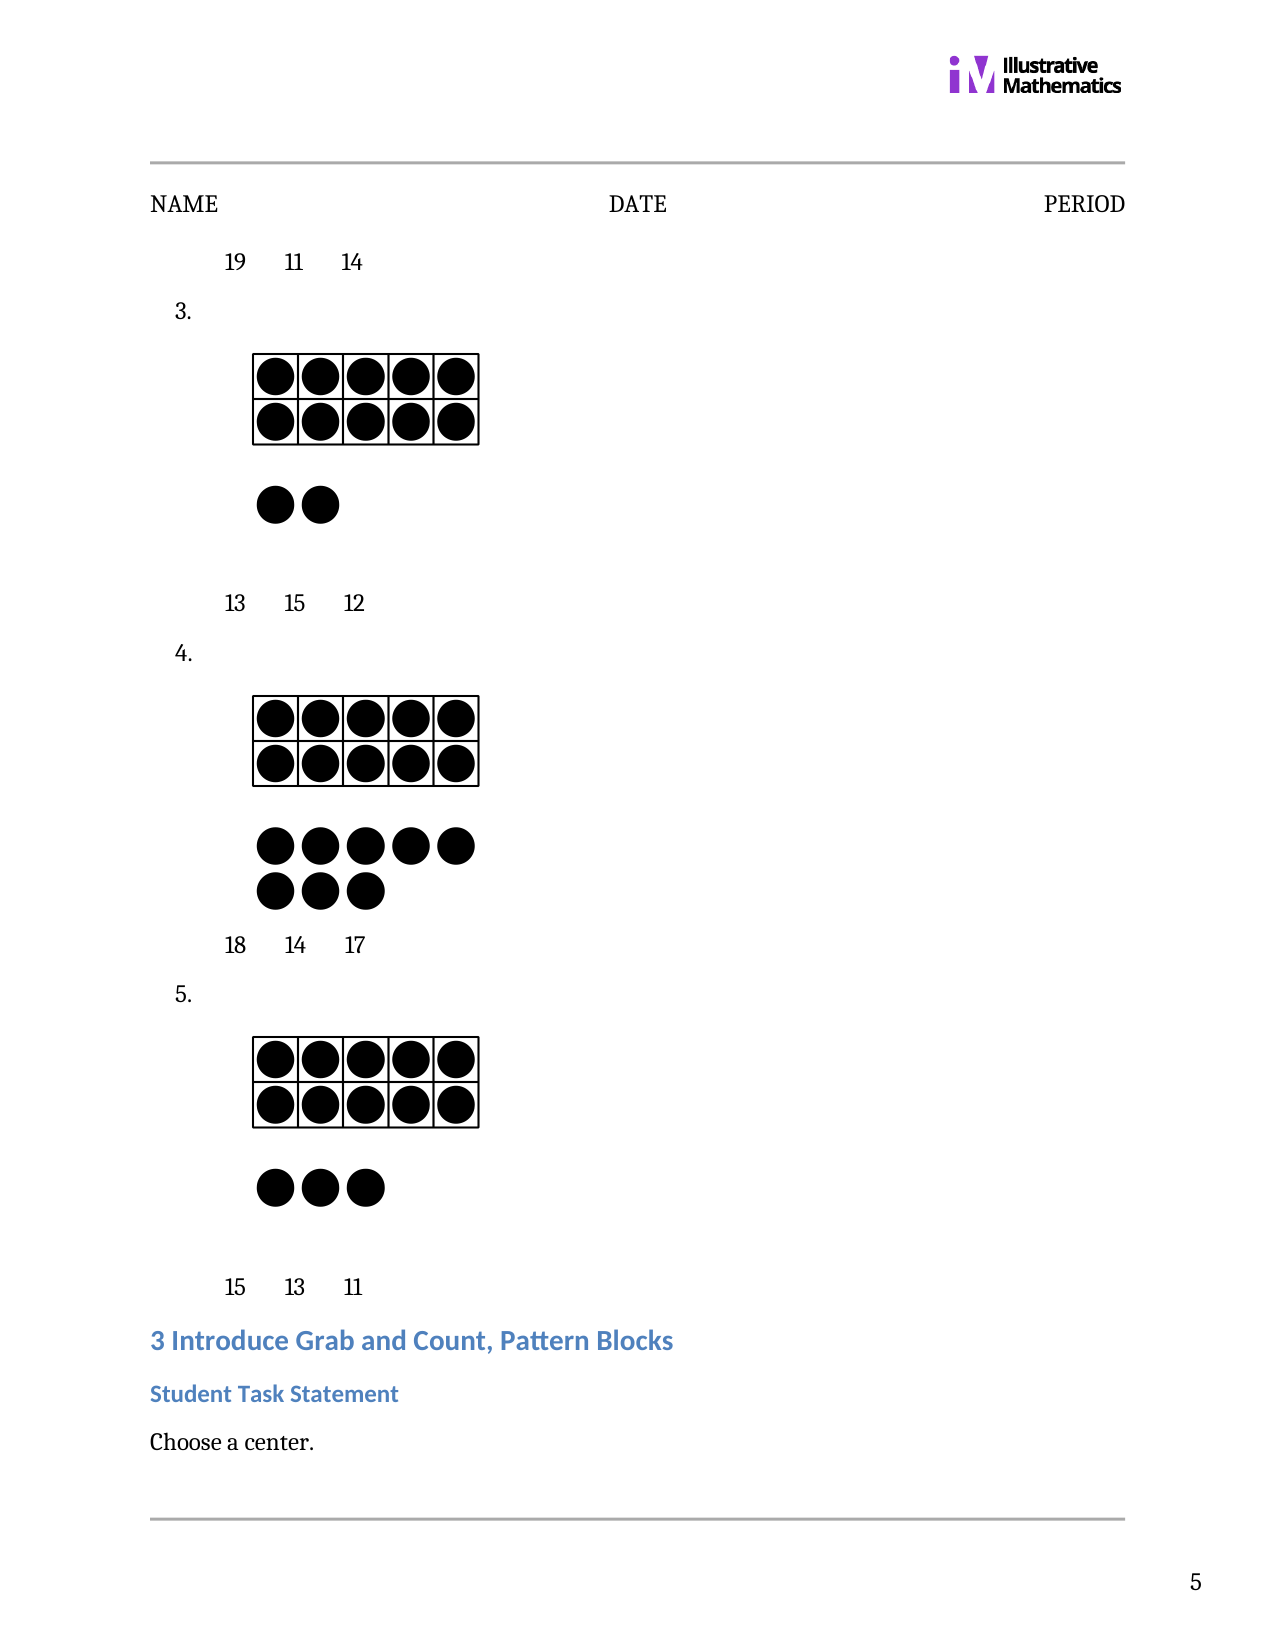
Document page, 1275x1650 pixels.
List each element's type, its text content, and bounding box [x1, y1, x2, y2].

list 19 11 14 [175, 247, 1125, 276]
picture [243, 688, 488, 921]
list 13 15 12 [175, 589, 1125, 618]
picture [243, 1030, 488, 1263]
list 18 14 17 [175, 931, 1125, 959]
text Choose a center. [150, 1428, 1125, 1457]
list 15 13 11 [175, 1272, 1125, 1301]
subtitle 3 Introduce Grab and Count, Pattern Blocks [150, 1322, 1125, 1358]
picture [243, 346, 488, 580]
subtitle Student Task Statement [150, 1378, 1125, 1409]
picture [949, 55, 1121, 93]
